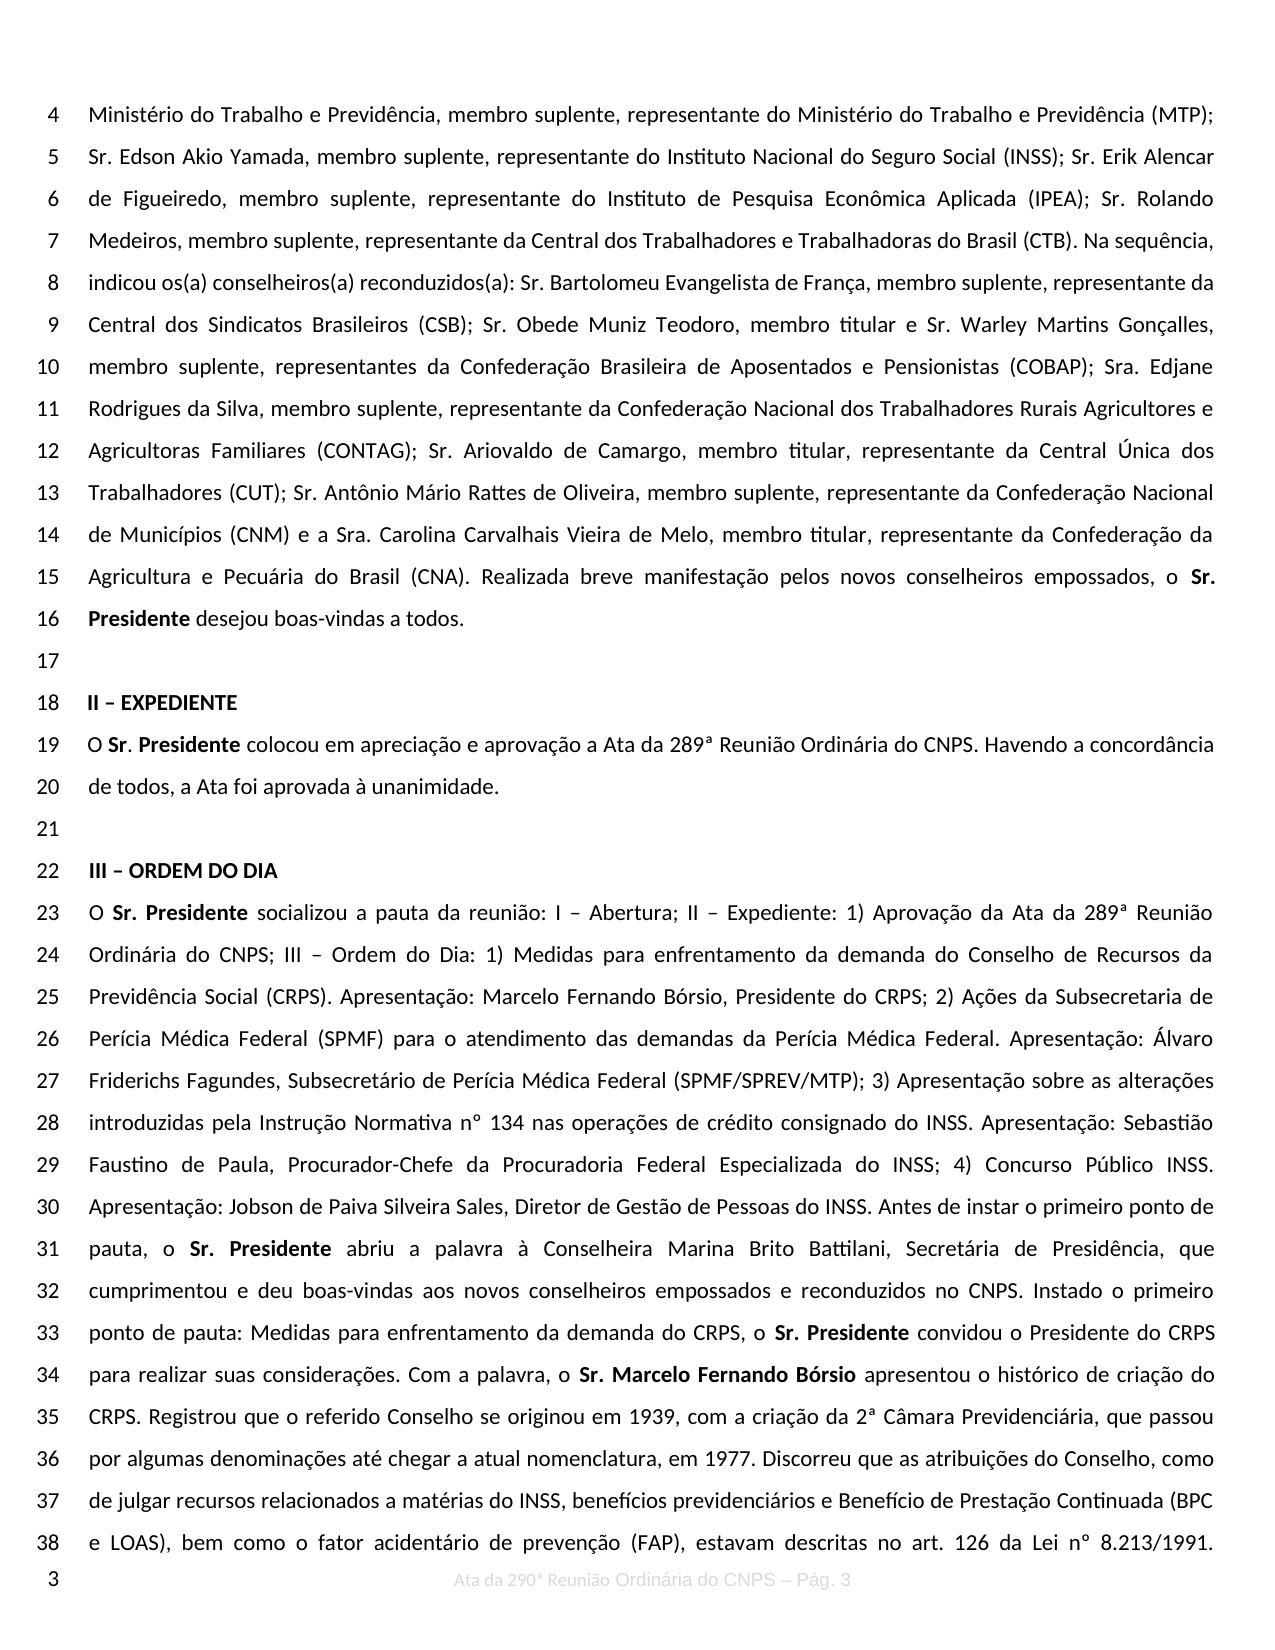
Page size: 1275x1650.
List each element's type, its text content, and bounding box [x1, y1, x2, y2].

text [89, 898, 1216, 1556]
subtitle II – EXPEDIENTE [87, 688, 1216, 716]
text III – ORDEM DO DIA [89, 856, 1216, 884]
text O Sr. Presidente colocou em apreciação e aprovação a Ata da 289ª Reunião Ordinária do CNPS. Havendo a concordância de todos, a Ata foi aprovada à unanimidade. [87, 730, 1216, 800]
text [87, 100, 1216, 632]
